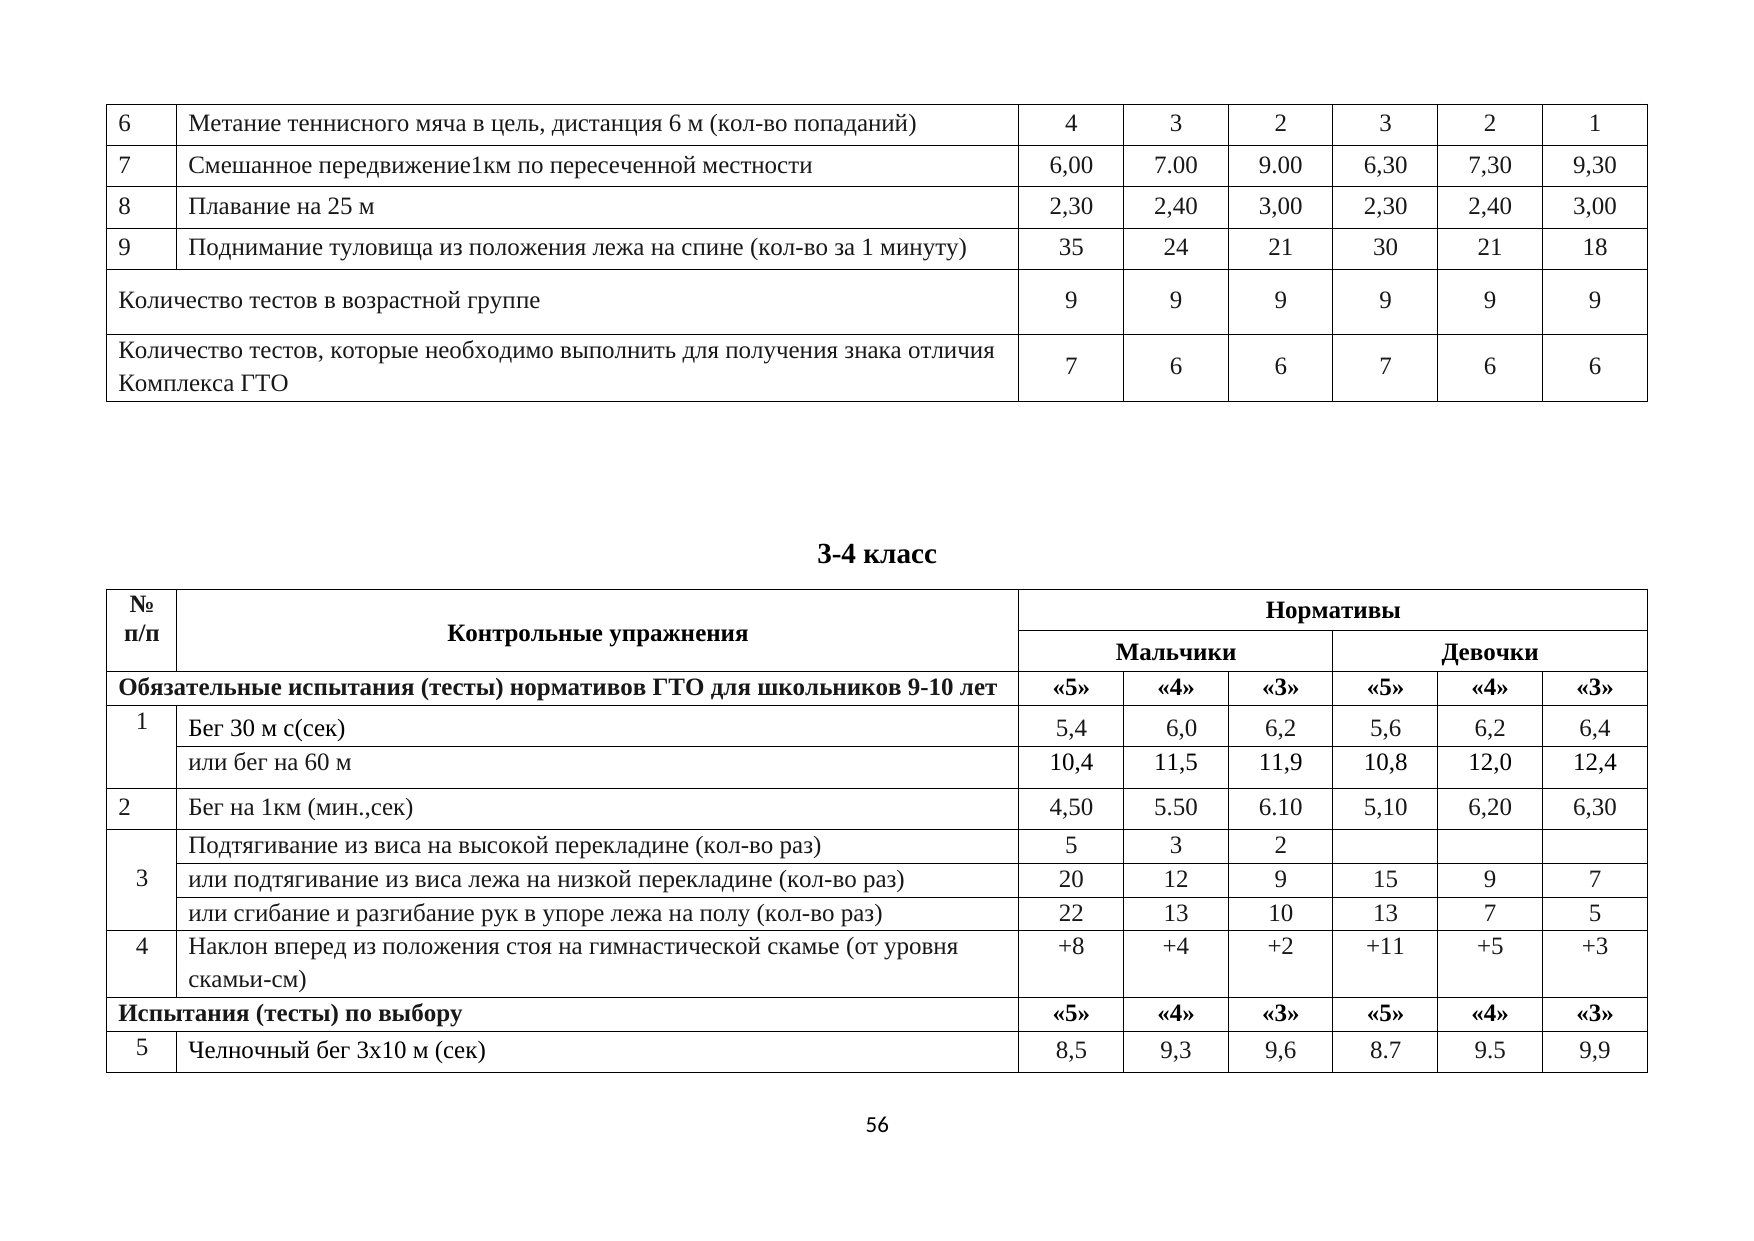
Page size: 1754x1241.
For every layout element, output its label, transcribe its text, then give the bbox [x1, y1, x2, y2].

table_cell 11,9 [1229, 747, 1332, 787]
table_cell 9,9 [1543, 1032, 1647, 1072]
table_cell Подтягивание из виса на высокой перекладине (кол-во раз) [177, 830, 1018, 863]
table_cell 12 [1124, 864, 1228, 897]
table_cell 5,4 [1019, 706, 1123, 746]
table_cell 6 [1543, 335, 1647, 401]
table_header Нормативы [1019, 590, 1647, 630]
table_cell Бег 30 м с(сек) [177, 706, 1018, 746]
table_cell 18 [1543, 229, 1647, 269]
table_cell 9 [1438, 270, 1542, 334]
table_cell или сгибание и разгибание рук в упоре лежа на полу (кол-во раз) [177, 898, 1018, 930]
table_cell или подтягивание из виса лежа на низкой перекладине (кол-во раз) [177, 864, 1018, 897]
table_cell [1438, 830, 1542, 863]
table_cell 6 [1438, 335, 1542, 401]
table_cell 3,00 [1229, 187, 1332, 227]
table_cell 9,3 [1124, 1032, 1228, 1072]
table_cell 5 [1019, 830, 1123, 863]
table_cell +4 [1124, 931, 1228, 997]
table_cell 9 [1124, 270, 1228, 334]
table_cell 15 [1333, 864, 1437, 897]
table_cell Девочки [1333, 631, 1647, 671]
table_cell 21 [1438, 229, 1542, 269]
table_cell 6 [1229, 335, 1332, 401]
table_cell 30 [1333, 229, 1437, 269]
table_cell 7,30 [1438, 146, 1542, 186]
table_cell 6,30 [1333, 146, 1437, 186]
table_cell «5» [1019, 672, 1123, 705]
table_cell 21 [1229, 229, 1332, 269]
table_cell 9 [1438, 864, 1542, 897]
table_cell 2 [1438, 105, 1542, 145]
table_cell 4,50 [1019, 789, 1123, 829]
table_cell 2 [1229, 105, 1332, 145]
table_cell 9 [1019, 270, 1123, 334]
table_cell [1333, 830, 1437, 863]
table_cell 6,4 [1543, 706, 1647, 746]
table_cell 5 [107, 1032, 176, 1072]
table_cell 5.50 [1124, 789, 1228, 829]
table_cell 6,2 [1229, 706, 1332, 746]
table_cell 2 [107, 789, 176, 829]
table_cell 7 [1019, 335, 1123, 401]
table_cell «4» [1124, 672, 1228, 705]
table_header Контрольные упражнения [177, 590, 1018, 671]
table_cell 11,5 [1124, 747, 1228, 787]
table_cell «3» [1543, 998, 1647, 1031]
table_cell «5» [1019, 998, 1123, 1031]
table_cell +3 [1543, 931, 1647, 997]
table_cell 9.00 [1229, 146, 1332, 186]
table_cell +2 [1229, 931, 1332, 997]
table_cell 12,0 [1438, 747, 1542, 787]
table_cell 3,00 [1543, 187, 1647, 227]
table_cell «4» [1124, 998, 1228, 1031]
table_cell 5 [1543, 898, 1647, 930]
table_cell 9.5 [1438, 1032, 1542, 1072]
table_cell 8,5 [1019, 1032, 1123, 1072]
table_cell [1543, 830, 1647, 863]
table_cell Испытания (тесты) по выбору [107, 998, 1018, 1031]
table_cell 6,2 [1438, 706, 1542, 746]
table_cell 2,30 [1019, 187, 1123, 227]
table_cell 6,00 [1019, 146, 1123, 186]
table_cell 1 [1543, 105, 1647, 145]
text 3-4 класс [118, 536, 1636, 569]
table_cell Смешанное передвижение1км по пересеченной местности [177, 146, 1018, 186]
table_cell 6,20 [1438, 789, 1542, 829]
table_cell 9,6 [1229, 1032, 1332, 1072]
table_cell «5» [1333, 672, 1437, 705]
table_cell 12,4 [1543, 747, 1647, 787]
table_cell «4» [1438, 672, 1542, 705]
table_cell 24 [1124, 229, 1228, 269]
table_header № п/п [107, 590, 176, 671]
table_cell 6 [107, 105, 176, 145]
table_cell 8 [107, 187, 176, 227]
table_cell 9 [1333, 270, 1437, 334]
table_cell Челночный бег 3х10 м (сек) [177, 1032, 1018, 1072]
table_cell «5» [1333, 998, 1437, 1031]
table_cell 2,40 [1124, 187, 1228, 227]
table_cell 10 [1229, 898, 1332, 930]
table_cell Бег на 1км (мин.,сек) [177, 789, 1018, 829]
table_cell или бег на 60 м [177, 747, 1018, 787]
table_cell «3» [1229, 672, 1332, 705]
table_cell «4» [1438, 998, 1542, 1031]
table_cell Обязательные испытания (тесты) нормативов ГТО для школьников 9-10 лет [107, 672, 1018, 705]
table_cell +5 [1438, 931, 1542, 997]
table_cell Плавание на 25 м [177, 187, 1018, 227]
table_cell 3 [107, 830, 176, 930]
table_cell 3 [1124, 105, 1228, 145]
table_cell Поднимание туловища из положения лежа на спине (кол-во за 1 минуту) [177, 229, 1018, 269]
table_cell 6,30 [1543, 789, 1647, 829]
table_cell 7 [1543, 864, 1647, 897]
table_cell 9 [107, 229, 176, 269]
table_cell 9 [1229, 864, 1332, 897]
table_cell 10,4 [1019, 747, 1123, 787]
table_cell +8 [1019, 931, 1123, 997]
table_cell 4 [107, 931, 176, 997]
table_cell «3» [1229, 998, 1332, 1031]
table_cell 35 [1019, 229, 1123, 269]
table_cell 8.7 [1333, 1032, 1437, 1072]
table_cell 3 [1124, 830, 1228, 863]
table_cell 22 [1019, 898, 1123, 930]
table_cell Количество тестов, которые необходимо выполнить для получения знака отличия Комплекса ГТО [107, 335, 1018, 401]
table_cell 5,6 [1333, 706, 1437, 746]
table_cell Мальчики [1019, 631, 1332, 671]
table_cell 7 [107, 146, 176, 186]
table_cell 7 [1438, 898, 1542, 930]
table_cell 9 [1229, 270, 1332, 334]
table_cell 2,30 [1333, 187, 1437, 227]
table_cell 1 [107, 706, 176, 787]
table_cell 9,30 [1543, 146, 1647, 186]
table_cell 20 [1019, 864, 1123, 897]
table_cell 13 [1333, 898, 1437, 930]
table_cell 6 [1124, 335, 1228, 401]
table_cell «3» [1543, 672, 1647, 705]
table_cell 2 [1229, 830, 1332, 863]
table_cell Метание теннисного мяча в цель, дистанция 6 м (кол-во попаданий) [177, 105, 1018, 145]
table_cell 3 [1333, 105, 1437, 145]
table_cell 5,10 [1333, 789, 1437, 829]
table_cell Наклон вперед из положения стоя на гимнастической скамье (от уровня скамьи-см) [177, 931, 1018, 997]
table_cell 13 [1124, 898, 1228, 930]
table_cell 6,0 [1124, 706, 1228, 746]
table_cell 9 [1543, 270, 1647, 334]
table_cell 7.00 [1124, 146, 1228, 186]
table_cell 4 [1019, 105, 1123, 145]
table_cell 10,8 [1333, 747, 1437, 787]
table_cell 6.10 [1229, 789, 1332, 829]
table_cell +11 [1333, 931, 1437, 997]
table_cell 7 [1333, 335, 1437, 401]
table_cell Количество тестов в возрастной группе [107, 270, 1018, 334]
table_cell 2,40 [1438, 187, 1542, 227]
